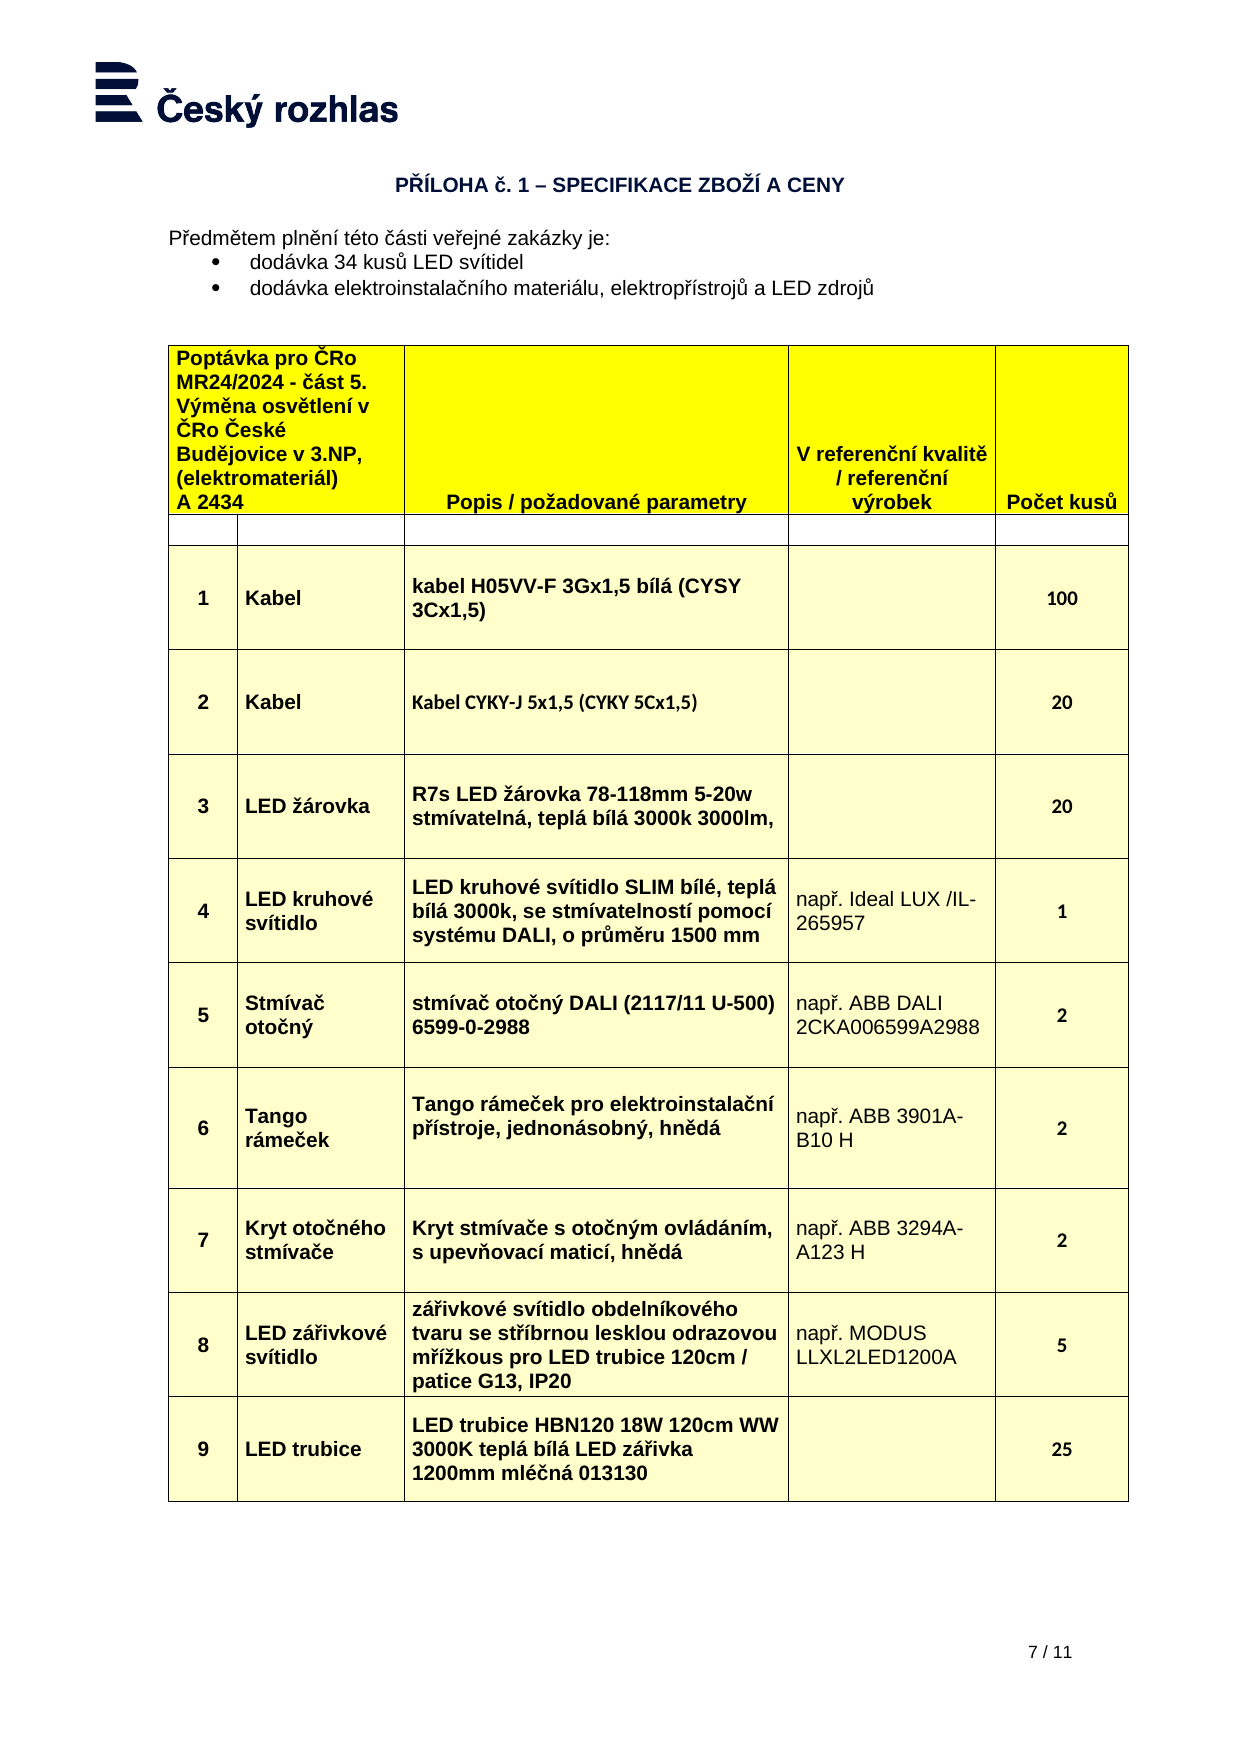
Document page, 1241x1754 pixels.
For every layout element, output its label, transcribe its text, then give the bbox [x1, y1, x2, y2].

table_cell Tango rámeček [238, 1068, 404, 1187]
table_cell [996, 515, 1128, 545]
table_cell [789, 1397, 995, 1501]
table_cell LED žárovka [238, 755, 404, 858]
list dodávka 34 kusů LED svítidel [212, 250, 992, 274]
table_cell LED zářivkové svítidlo [238, 1293, 404, 1396]
table_cell 9 [169, 1397, 237, 1501]
list dodávka elektroinstalačního materiálu, elektropřístrojů a LED zdrojů [212, 276, 1072, 300]
table_cell R7s LED žárovka 78-118mm 5-20w stmívatelná, teplá bílá 3000k 3000lm, [405, 755, 788, 858]
table_cell LED kruhové svítidlo [238, 859, 404, 962]
table_cell [789, 755, 995, 858]
table_cell stmívač otočný DALI (2117/11 U-500) 6599-0-2988 [405, 963, 788, 1067]
text PŘÍLOHA č. 1 – SPECIFIKACE ZBOŽÍ A CENY [168, 172, 1072, 198]
table_header Poptávka pro ČRo MR24/2024 - část 5. Výměna osvětlení v ČRo České Budějovice v 3.NP, (elektromateriál) A 2434 [169, 346, 404, 513]
table_cell LED kruhové svítidlo SLIM bílé, teplá bílá 3000k, se stmívatelností pomocí systému DALI, o průměru 1500 mm [405, 859, 788, 962]
table_cell např. ABB 3294A-A123 H [789, 1189, 995, 1292]
table_cell 3 [169, 755, 237, 858]
table_cell LED trubice [238, 1397, 404, 1501]
table_cell 6 [169, 1068, 237, 1187]
picture [95, 62, 398, 128]
table_cell 7 [169, 1189, 237, 1292]
table_cell [789, 546, 995, 649]
table_cell Tango rámeček pro elektroinstalační přístroje, jednonásobný, hnědá [405, 1068, 788, 1187]
table_cell např. ABB 3901A-B10 H [789, 1068, 995, 1187]
table_cell 20 [996, 650, 1128, 753]
table_cell [238, 515, 404, 545]
table_cell Kryt stmívače s otočným ovládáním, s upevňovací maticí, hnědá [405, 1189, 788, 1292]
table_cell zářivkové svítidlo obdelníkového tvaru se stříbrnou lesklou odrazovou mřížkous pro LED trubice 120cm / patice G13, IP20 [405, 1293, 788, 1396]
text Předmětem plnění této části veřejné zakázky je: [168, 224, 1072, 250]
table_cell 5 [996, 1293, 1128, 1396]
table_cell 2 [996, 1189, 1128, 1292]
table_cell 25 [996, 1397, 1128, 1501]
table_cell 8 [169, 1293, 237, 1396]
table_cell 1 [169, 546, 237, 649]
table_cell [405, 515, 788, 545]
table_header V referenční kvalitě / referenční výrobek [789, 346, 995, 513]
table_cell např. Ideal LUX /IL-265957 [789, 859, 995, 962]
table_cell [789, 650, 995, 753]
table_cell [789, 515, 995, 545]
table_cell Kryt otočného stmívače [238, 1189, 404, 1292]
table_cell Stmívač otočný [238, 963, 404, 1067]
table_cell 1 [996, 859, 1128, 962]
table_cell 2 [996, 1068, 1128, 1187]
table_cell 100 [996, 546, 1128, 649]
table_cell kabel H05VV-F 3Gx1,5 bílá (CYSY 3Cx1,5) [405, 546, 788, 649]
table_cell 5 [169, 963, 237, 1067]
table_cell 4 [169, 859, 237, 962]
table_cell Kabel [238, 546, 404, 649]
table_cell Kabel [238, 650, 404, 753]
table_header Počet kusů [996, 346, 1128, 513]
table_cell např. MODUS LLXL2LED1200A [789, 1293, 995, 1396]
table_header Popis / požadované parametry [405, 346, 788, 513]
table_cell např. ABB DALI 2CKA006599A2988 [789, 963, 995, 1067]
table_cell 2 [996, 963, 1128, 1067]
table_cell LED trubice HBN120 18W 120cm WW 3000K teplá bílá LED zářivka 1200mm mléčná 013130 [405, 1397, 788, 1501]
table_cell 2 [169, 650, 237, 753]
table_cell 20 [996, 755, 1128, 858]
table_cell [169, 515, 237, 545]
table_cell Kabel CYKY-J 5x1,5 (CYKY 5Cx1,5) [405, 650, 788, 753]
